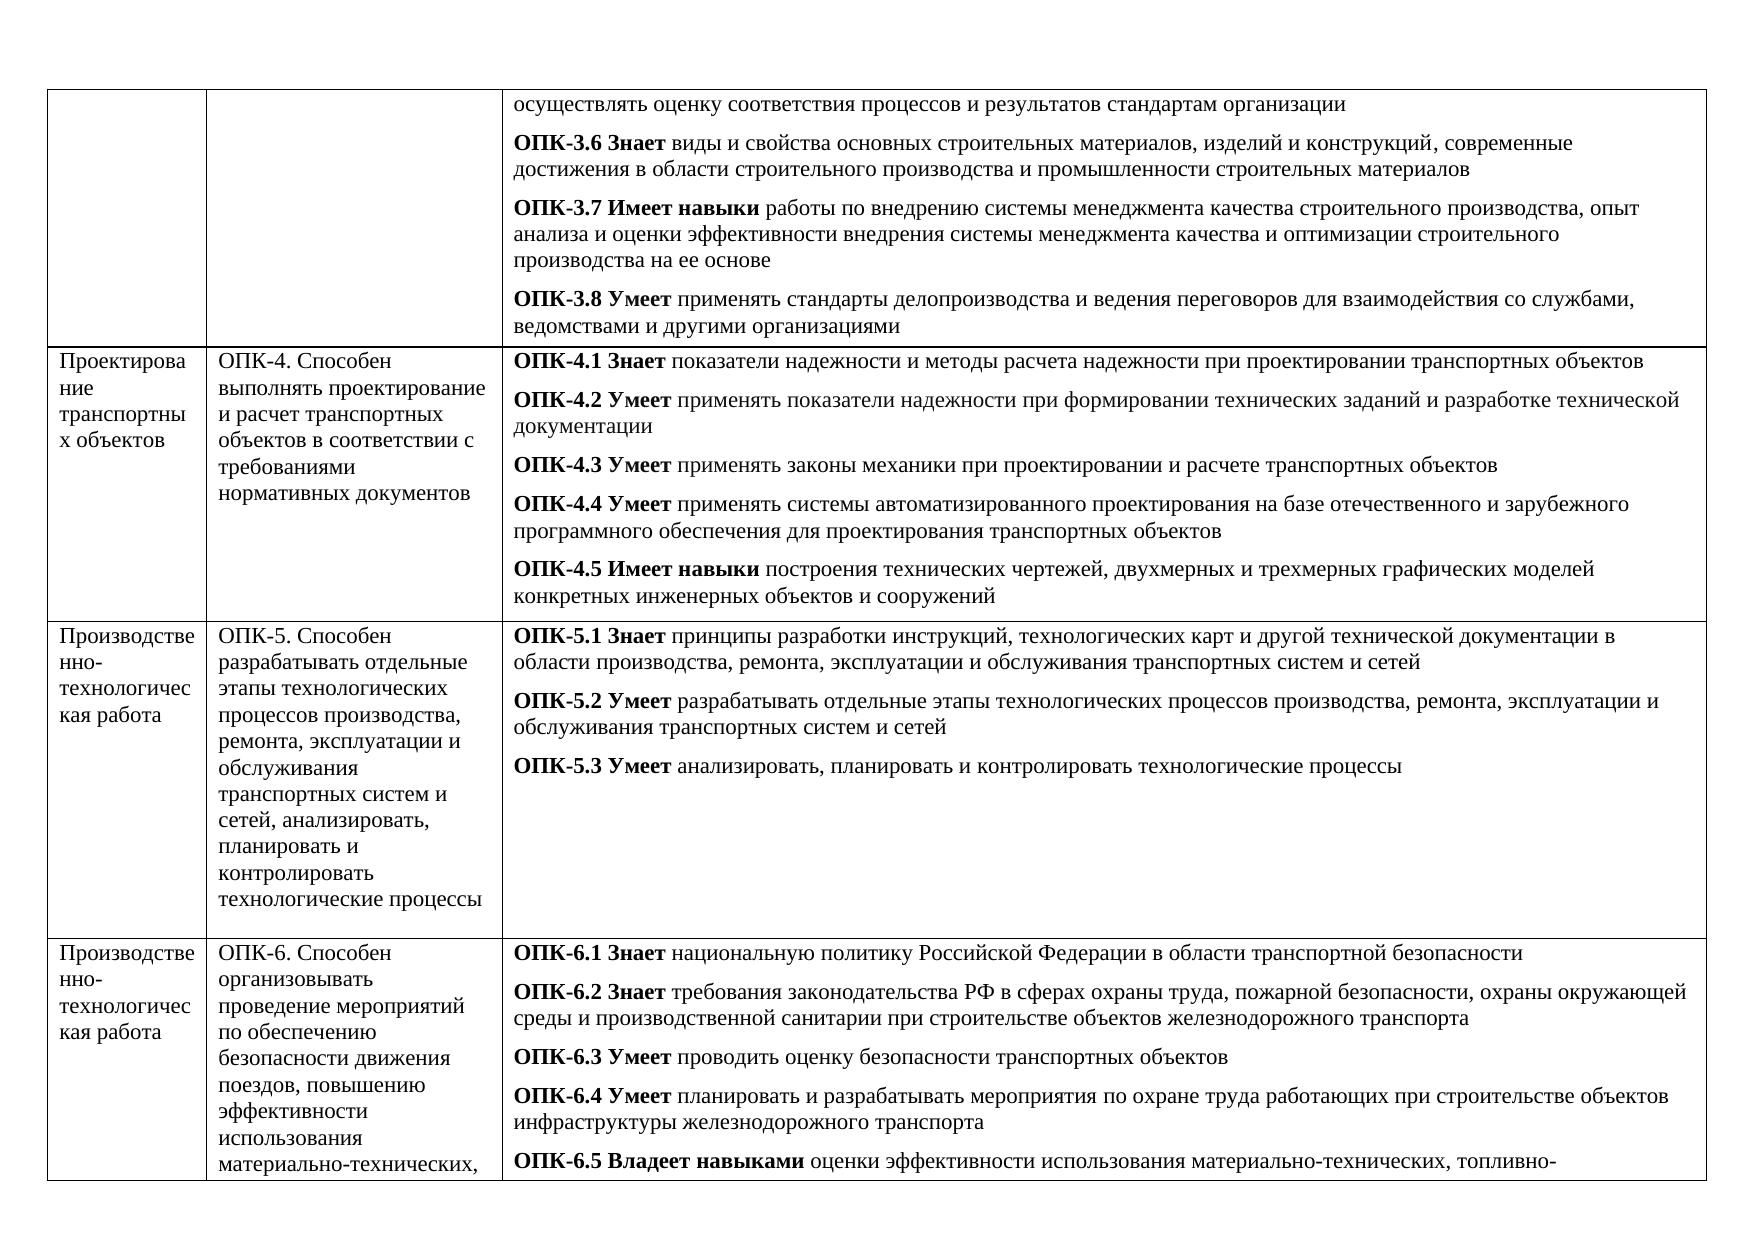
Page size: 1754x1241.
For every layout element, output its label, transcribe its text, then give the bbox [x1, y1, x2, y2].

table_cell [48, 90, 206, 346]
table_cell Проектирование транспортных объектов [48, 348, 206, 621]
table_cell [207, 939, 502, 1180]
table_cell ОПК-4. Способен выполнять проектирование и расчет транспортных объектов в соответствии с требованиями нормативных документов [207, 348, 502, 621]
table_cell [48, 939, 206, 1180]
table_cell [503, 90, 1706, 346]
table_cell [503, 939, 1706, 1180]
table_cell ОПК-5. Способен разрабатывать отдельные этапы технологических процессов производства, ремонта, эксплуатации и обслуживания транспортных систем и сетей, анализировать, планировать и контролировать технологические процессы [207, 622, 502, 938]
table_cell Производственно-технологическая работа [48, 622, 206, 938]
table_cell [207, 90, 502, 346]
table_cell ОПК-5.1 Знает принципы разработки инструкций, технологических карт и другой технической документации в области производства, ремонта, эксплуатации и обслуживания транспортных систем и сетей ОПК-5.2 Умеет разрабатывать отдельные этапы технологических процессов производства, ремонта, эксплуатации и обслуживания транспортных систем и сетей ОПК-5.3 Умеет анализировать, планировать и контролировать технологические процессы [503, 622, 1706, 938]
table_cell ОПК-4.1 Знает показатели надежности и методы расчета надежности при проектировании транспортных объектов ОПК-4.2 Умеет применять показатели надежности при формировании технических заданий и разработке технической документации ОПК-4.3 Умеет применять законы механики при проектировании и расчете транспортных объектов ОПК-4.4 Умеет применять системы автоматизированного проектирования на базе отечественного и зарубежного программного обеспечения для проектирования транспортных объектов ОПК-4.5 Имеет навыки построения технических чертежей, двухмерных и трехмерных графических моделей конкретных инженерных объектов и сооружений [503, 348, 1706, 621]
